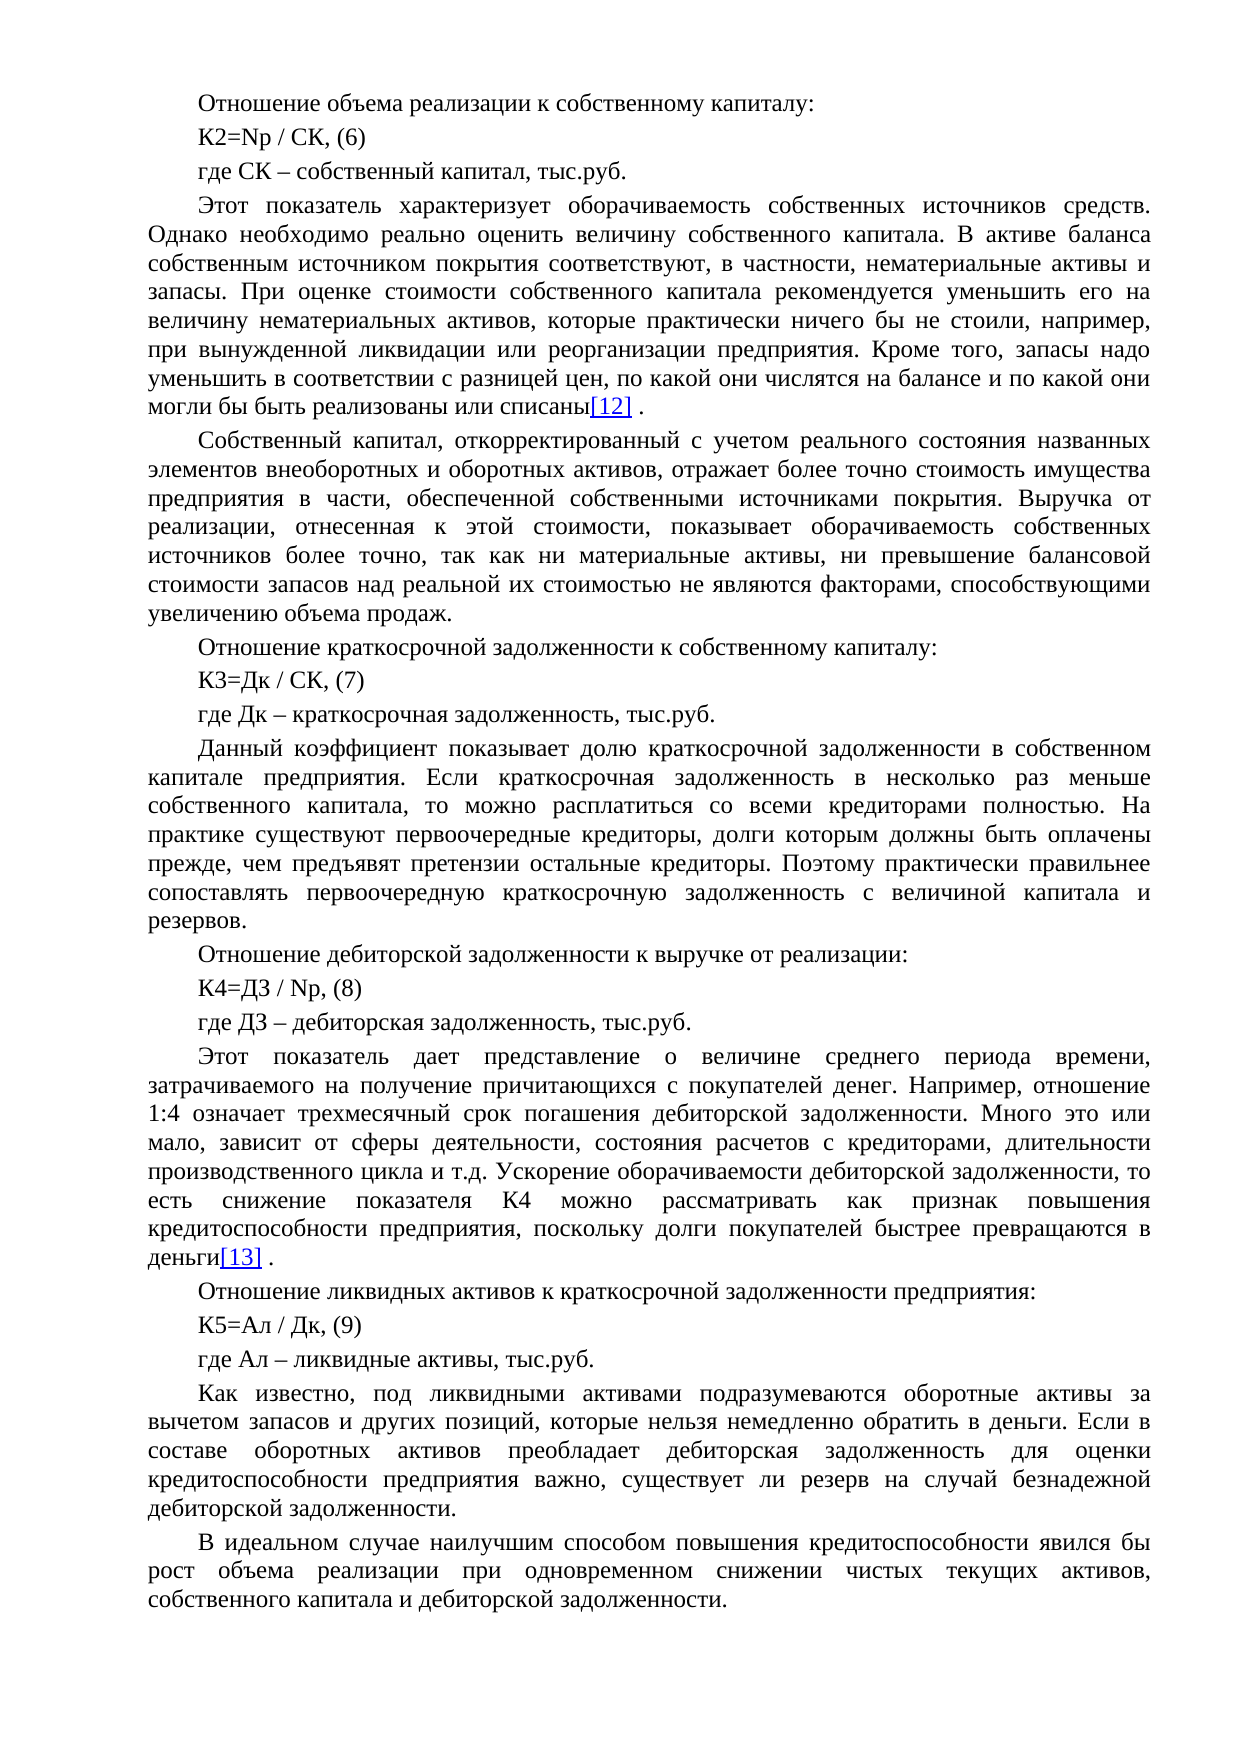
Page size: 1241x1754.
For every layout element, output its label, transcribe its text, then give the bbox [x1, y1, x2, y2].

text К4=ДЗ / Nр, (8) [148, 973, 1152, 1002]
text Как известно, под ликвидными активами подразумеваются оборотные активы за вычетом запасов и других позиций, которые нельзя немедленно обратить в деньги. Если в составе оборотных активов преобладает дебиторская задолженность для оценки кредитоспособности предприятия важно, существует ли резерв на случай безнадежной дебиторской задолженности. [148, 1378, 1152, 1521]
text Отношение дебиторской задолженности к выручке от реализации: [148, 939, 1152, 968]
text Собственный капитал, откорректированный с учетом реального состояния названных элементов внеоборотных и оборотных активов, отражает более точно стоимость имущества предприятия в части, обеспеченной собственными источниками покрытия. Выручка от реализации, отнесенная к этой стоимости, показывает оборачиваемость собственных источников более точно, так как ни материальные активы, ни превышение балансовой стоимости запасов над реальной их стоимостью не являются факторами, способствующими увеличению объема продаж. [148, 425, 1152, 626]
text где ДЗ – дебиторская задолженность, тыс.руб. [148, 1007, 1152, 1036]
text где Ал – ликвидные активы, тыс.руб. [148, 1344, 1152, 1373]
text К2=Nр / СК, (6) [148, 122, 1152, 151]
text Этот показатель дает представление о величине среднего периода времени, затрачиваемого на получение причитающихся с покупателей денег. Например, отношение 1:4 означает трехмесячный срок погашения дебиторской задолженности. Много это или мало, зависит от сферы деятельности, состояния расчетов с кредиторами, длительности производственного цикла и т.д. Ускорение оборачиваемости дебиторской задолженности, то есть снижение показателя К4 можно рассматривать как признак повышения кредитоспособности предприятия, поскольку долги покупателей быстрее превращаются в деньги[13] . [148, 1041, 1152, 1271]
text где СК – собственный капитал, тыс.руб. [148, 156, 1152, 185]
text К5=Ал / Дк, (9) [148, 1310, 1152, 1339]
text Данный коэффициент показывает долю краткосрочной задолженности в собственном капитале предприятия. Если краткосрочная задолженность в несколько раз меньше собственного капитала, то можно расплатиться со всеми кредиторами полностью. На практике существуют первоочередные кредиторы, долги которым должны быть оплачены прежде, чем предъявят претензии остальные кредиторы. Поэтому практически правильнее сопоставлять первоочередную краткосрочную задолженность с величиной капитала и резервов. [148, 733, 1152, 934]
text Отношение ликвидных активов к краткосрочной задолженности предприятия: [148, 1276, 1152, 1305]
text В идеальном случае наилучшим способом повышения кредитоспособности явился бы рост объема реализации при одновременном снижении чистых текущих активов, собственного капитала и дебиторской задолженности. [148, 1527, 1152, 1613]
text Отношение краткосрочной задолженности к собственному капиталу: [148, 632, 1152, 660]
text Этот показатель характеризует оборачиваемость собственных источников средств. Однако необходимо реально оценить величину собственного капитала. В активе баланса собственным источником покрытия соответствуют, в частности, нематериальные активы и запасы. При оценке стоимости собственного капитала рекомендуется уменьшить его на величину нематериальных активов, которые практически ничего бы не стоили, например, при вынужденной ликвидации или реорганизации предприятия. Кроме того, запасы надо уменьшить в соответствии с разницей цен, по какой они числятся на балансе и по какой они могли бы быть реализованы или списаны[12] . [148, 190, 1152, 420]
text где Дк – краткосрочная задолженность, тыс.руб. [148, 699, 1152, 728]
text Отношение объема реализации к собственному капиталу: [148, 88, 1152, 117]
text К3=Дк / СК, (7) [148, 665, 1152, 694]
